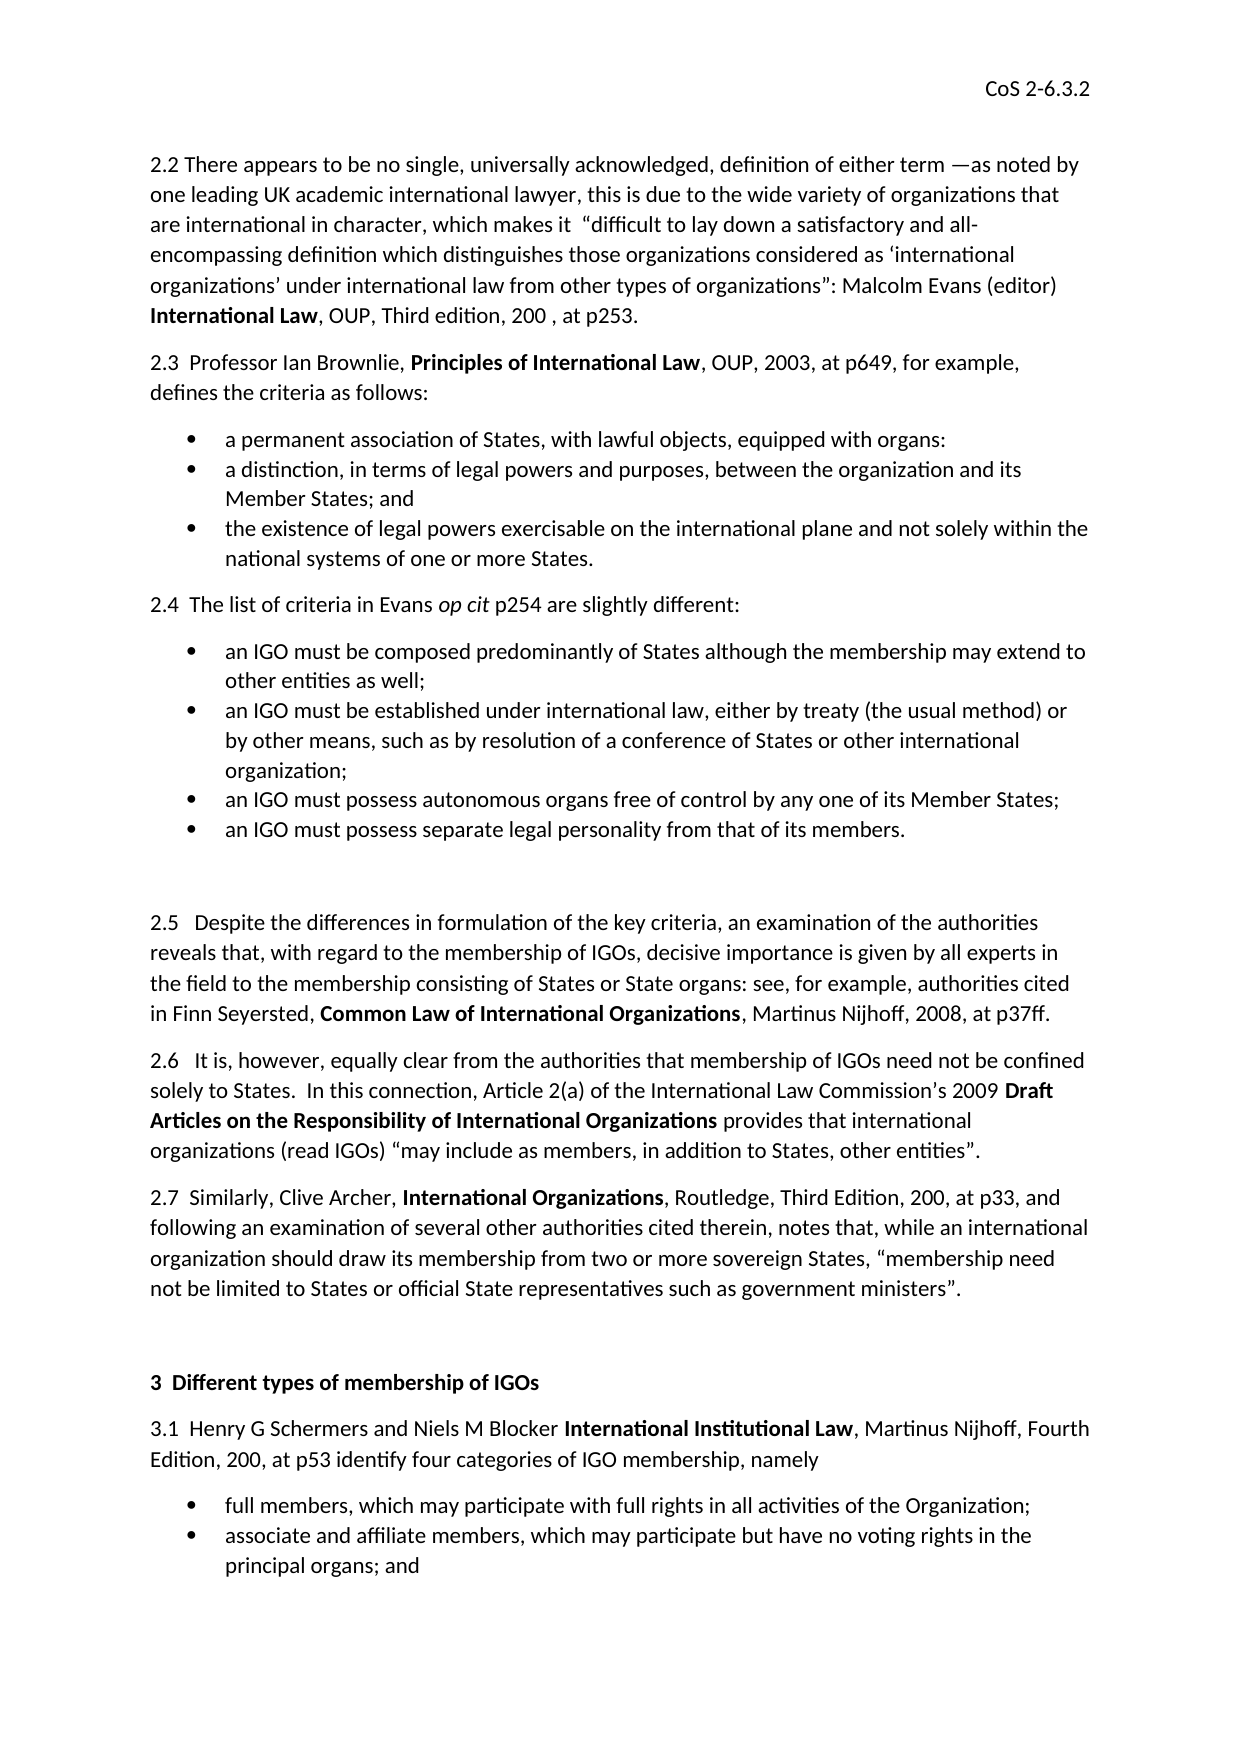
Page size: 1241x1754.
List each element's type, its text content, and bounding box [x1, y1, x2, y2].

text 2.4 The list of criteria in Evans op cit p254 are slightly different: [150, 590, 1090, 618]
list an IGO must possess separate legal personality from that of its members. [187, 815, 1090, 843]
list associate and affiliate members, which may participate but have no voting rights in the principal organs; and [187, 1521, 1090, 1579]
text 3.1 Henry G Schermers and Niels M Blocker International Institutional Law, Martinus Nijhoff, Fourth Edition, 200, at p53 identify four categories of IGO membership, namely [150, 1414, 1090, 1473]
text 2.7 Similarly, Clive Archer, International Organizations, Routledge, Third Edition, 200, at p33, and following an examination of several other authorities cited therein, notes that, while an international organization should draw its membership from two or more sovereign States, “membership need not be limited to States or official State representatives such as government ministers”. [150, 1183, 1090, 1302]
list the existence of legal powers exercisable on the international plane and not solely within the national systems of one or more States. [187, 514, 1090, 572]
text 2.3 Professor Ian Brownlie, Principles of International Law, OUP, 2003, at p649, for example, defines the criteria as follows: [150, 348, 1090, 406]
list full members, which may participate with full rights in all activities of the Organization; [187, 1492, 1090, 1520]
list a permanent association of States, with lawful objects, equipped with organs: [187, 425, 1090, 453]
list an IGO must be established under international law, either by treaty (the usual method) or by other means, such as by resolution of a conference of States or other international organization; [187, 696, 1090, 784]
text 2.2 There appears to be no single, universally acknowledged, definition of either term —as noted by one leading UK academic international lawyer, this is due to the wide variety of organizations that are international in character, which makes it “difficult to lay down a satisfactory and all-encompassing definition which distinguishes those organizations considered as ‘international organizations’ under international law from other types of organizations”: Malcolm Evans (editor) International Law, OUP, Third edition, 200 , at p253. [150, 150, 1090, 329]
text 3 Different types of membership of IGOs [150, 1368, 1090, 1396]
list an IGO must be composed predominantly of States although the membership may extend to other entities as well; [187, 637, 1090, 695]
list an IGO must possess autonomous organs free of control by any one of its Member States; [187, 785, 1090, 813]
list a distinction, in terms of legal powers and purposes, between the organization and its Member States; and [187, 455, 1090, 512]
text 2.6 It is, however, equally clear from the authorities that membership of IGOs need not be confined solely to States. In this connection, Article 2(a) of the International Law Commission’s 2009 Draft Articles on the Responsibility of International Organizations provides that international organizations (read IGOs) “may include as members, in addition to States, other entities”. [150, 1046, 1090, 1164]
text 2.5 Despite the differences in formulation of the key criteria, an examination of the authorities reveals that, with regard to the membership of IGOs, decisive importance is given by all experts in the field to the membership consisting of States or State organs: see, for example, authorities cited in Finn Seyersted, Common Law of International Organizations, Martinus Nijhoff, 2008, at p37ff. [150, 908, 1090, 1027]
